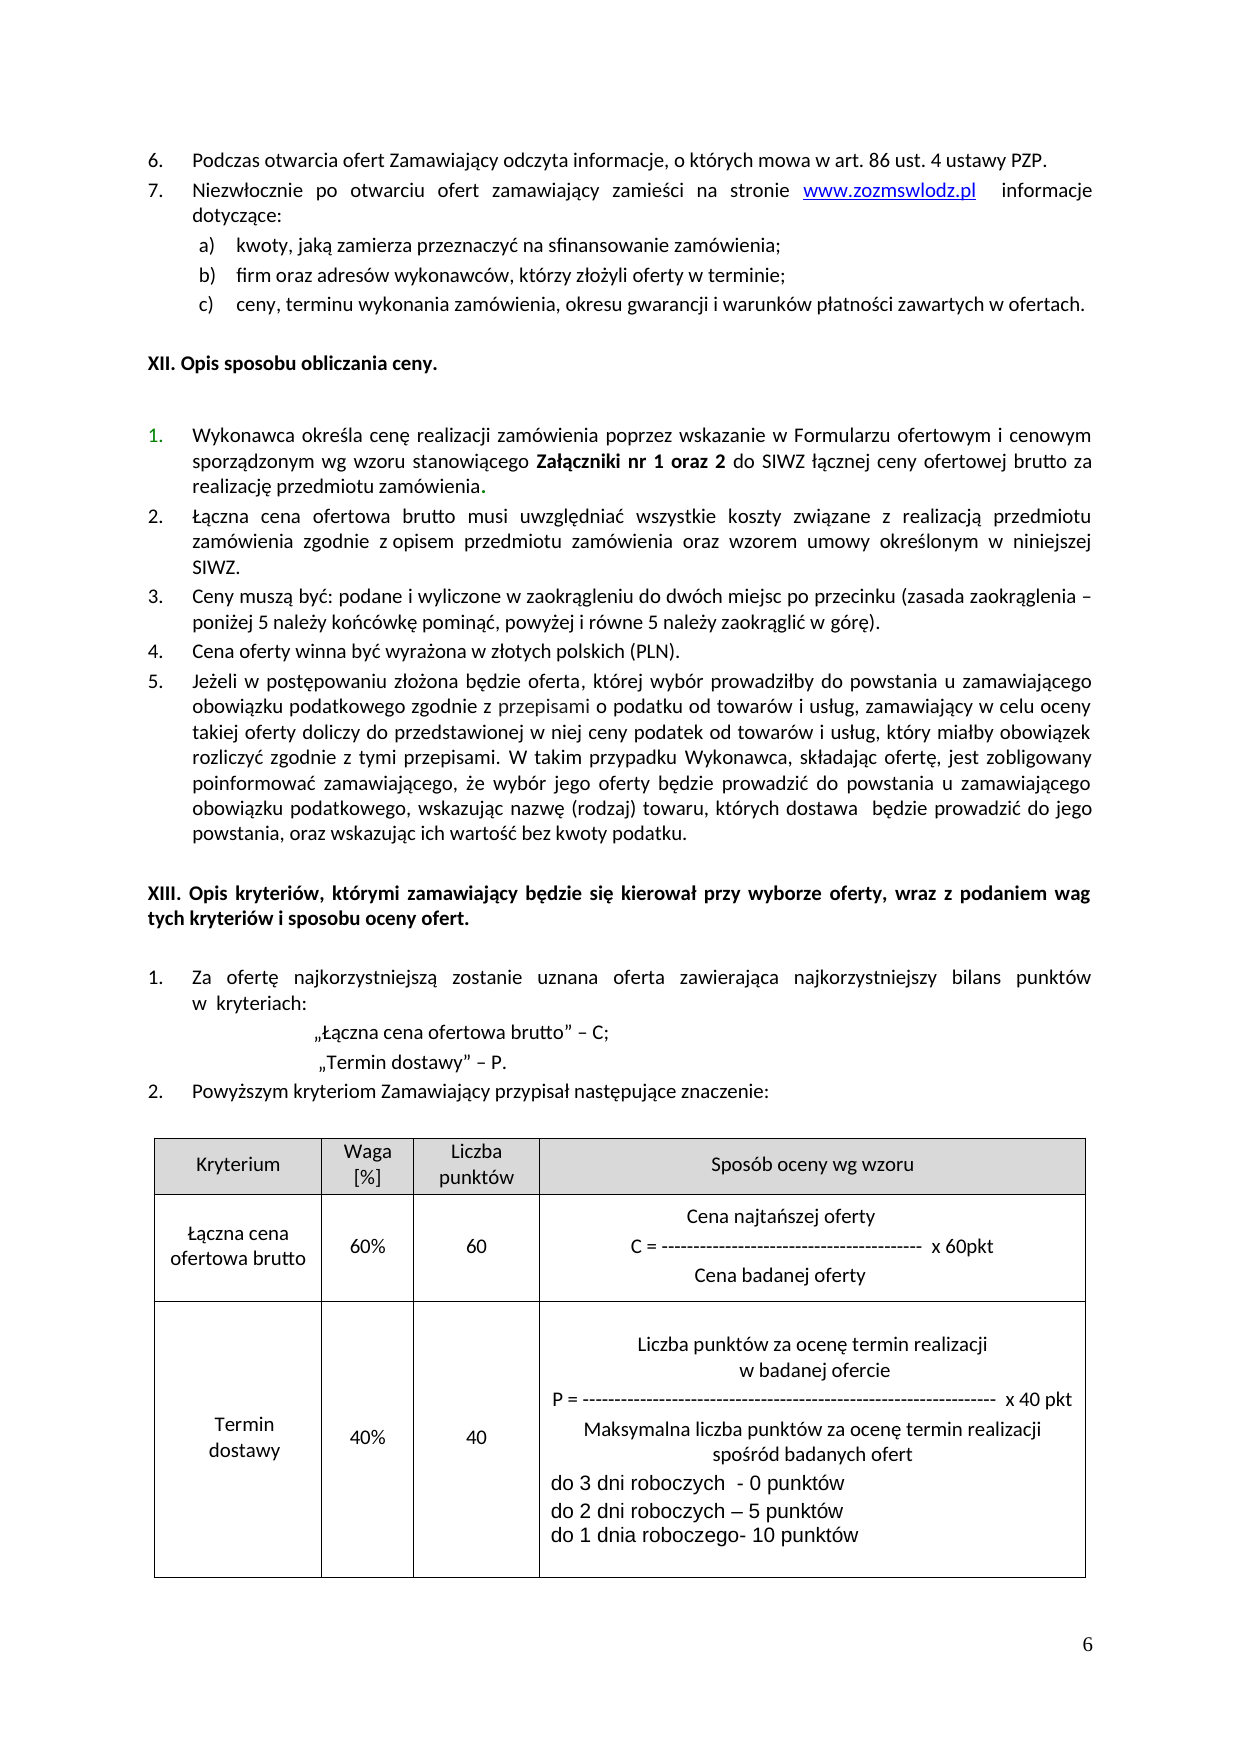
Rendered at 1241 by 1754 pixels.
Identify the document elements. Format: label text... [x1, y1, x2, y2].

list Łączna cena ofertowa brutto musi uwzględniać wszystkie koszty związane z realizacją przedmiotu zamówienia zgodnie z opisem przedmiotu zamówienia oraz wzorem umowy określonym w niniejszej SIWZ. [148, 503, 1093, 579]
text XIII. Opis kryteriów, którymi zamawiający będzie się kierował przy wyborze oferty, wraz z podaniem wag tych kryteriów i sposobu oceny ofert. [148, 880, 1093, 931]
list Za ofertę najkorzystniejszą zostanie uznana oferta zawierająca najkorzystniejszy bilans punktów w kryteriach: [148, 964, 1093, 1015]
table_cell 60% [322, 1195, 413, 1301]
text „Termin dostawy” – P. [313, 1049, 1093, 1074]
table_cell Liczba punktów za ocenę termin realizacji w badanej ofercie P = ----------------------------------------------------------------- x 40 pkt Maksymalna liczba punktów za ocenę termin realizacji spośród badanych ofert do 3 dni roboczych - 0 punktów do 2 dni roboczych – 5 punktów do 1 dnia roboczego- 10 punktów [540, 1302, 1085, 1577]
list kwoty, jaką zamierza przeznaczyć na sfinansowanie zamówienia; [199, 232, 1093, 258]
text XII. Opis sposobu obliczania ceny. [148, 351, 1093, 376]
table_header Waga [%] [322, 1139, 413, 1194]
list Ceny muszą być: podane i wyliczone w zaokrągleniu do dwóch miejsc po przecinku (zasada zaokrąglenia – poniżej 5 należy końcówkę pominąć, powyżej i równe 5 należy zaokrąglić w górę). [148, 583, 1093, 634]
table_cell Cena najtańszej oferty C = ----------------------------------------- x 60pkt Cena badanej oferty [540, 1195, 1085, 1301]
table_cell Łączna cena ofertowa brutto [155, 1195, 321, 1301]
table_header Liczba punktów [414, 1139, 539, 1194]
table_cell Termin dostawy [155, 1302, 321, 1577]
list Podczas otwarcia ofert Zamawiający odczyta informacje, o których mowa w art. 86 ust. 4 ustawy PZP. [148, 148, 1093, 173]
list Jeżeli w postępowaniu złożona będzie oferta, której wybór prowadziłby do powstania u zamawiającego obowiązku podatkowego zgodnie z przepisami o podatku od towarów i usług, zamawiający w celu oceny takiej oferty doliczy do przedstawionej w niej ceny podatek od towarów i usług, który miałby obowiązek rozliczyć zgodnie z tymi przepisami. W takim przypadku Wykonawca, składając ofertę, jest zobligowany poinformować zamawiającego, że wybór jego oferty będzie prowadzić do powstania u zamawiającego obowiązku podatkowego, wskazując nazwę (rodzaj) towaru, których dostawa będzie prowadzić do jego powstania, oraz wskazując ich wartość bez kwoty podatku. [148, 668, 1093, 846]
list Powyższym kryteriom Zamawiający przypisał następujące znaczenie: [148, 1078, 1093, 1104]
list ceny, terminu wykonania zamówienia, okresu gwarancji i warunków płatności zawartych w ofertach. [199, 291, 1093, 317]
table_cell 40 [414, 1302, 539, 1577]
text „Łączna cena ofertowa brutto” – C; [313, 1019, 1093, 1045]
table_cell 60 [414, 1195, 539, 1301]
list firm oraz adresów wykonawców, którzy złożyli oferty w terminie; [199, 262, 1093, 287]
table_cell 40% [322, 1302, 413, 1577]
list Niezwłocznie po otwarciu ofert zamawiający zamieści na stronie www.zozmswlodz.pl informacje dotyczące: [148, 177, 1093, 228]
table_header Sposób oceny wg wzoru [540, 1139, 1085, 1194]
table_header Kryterium [155, 1139, 321, 1194]
list Cena oferty winna być wyrażona w złotych polskich (PLN). [148, 638, 1093, 664]
list Wykonawca określa cenę realizacji zamówienia poprzez wskazanie w Formularzu ofertowym i cenowym sporządzonym wg wzoru stanowiącego Załączniki nr 1 oraz 2 do SIWZ łącznej ceny ofertowej brutto za realizację przedmiotu zamówienia. [148, 423, 1093, 499]
